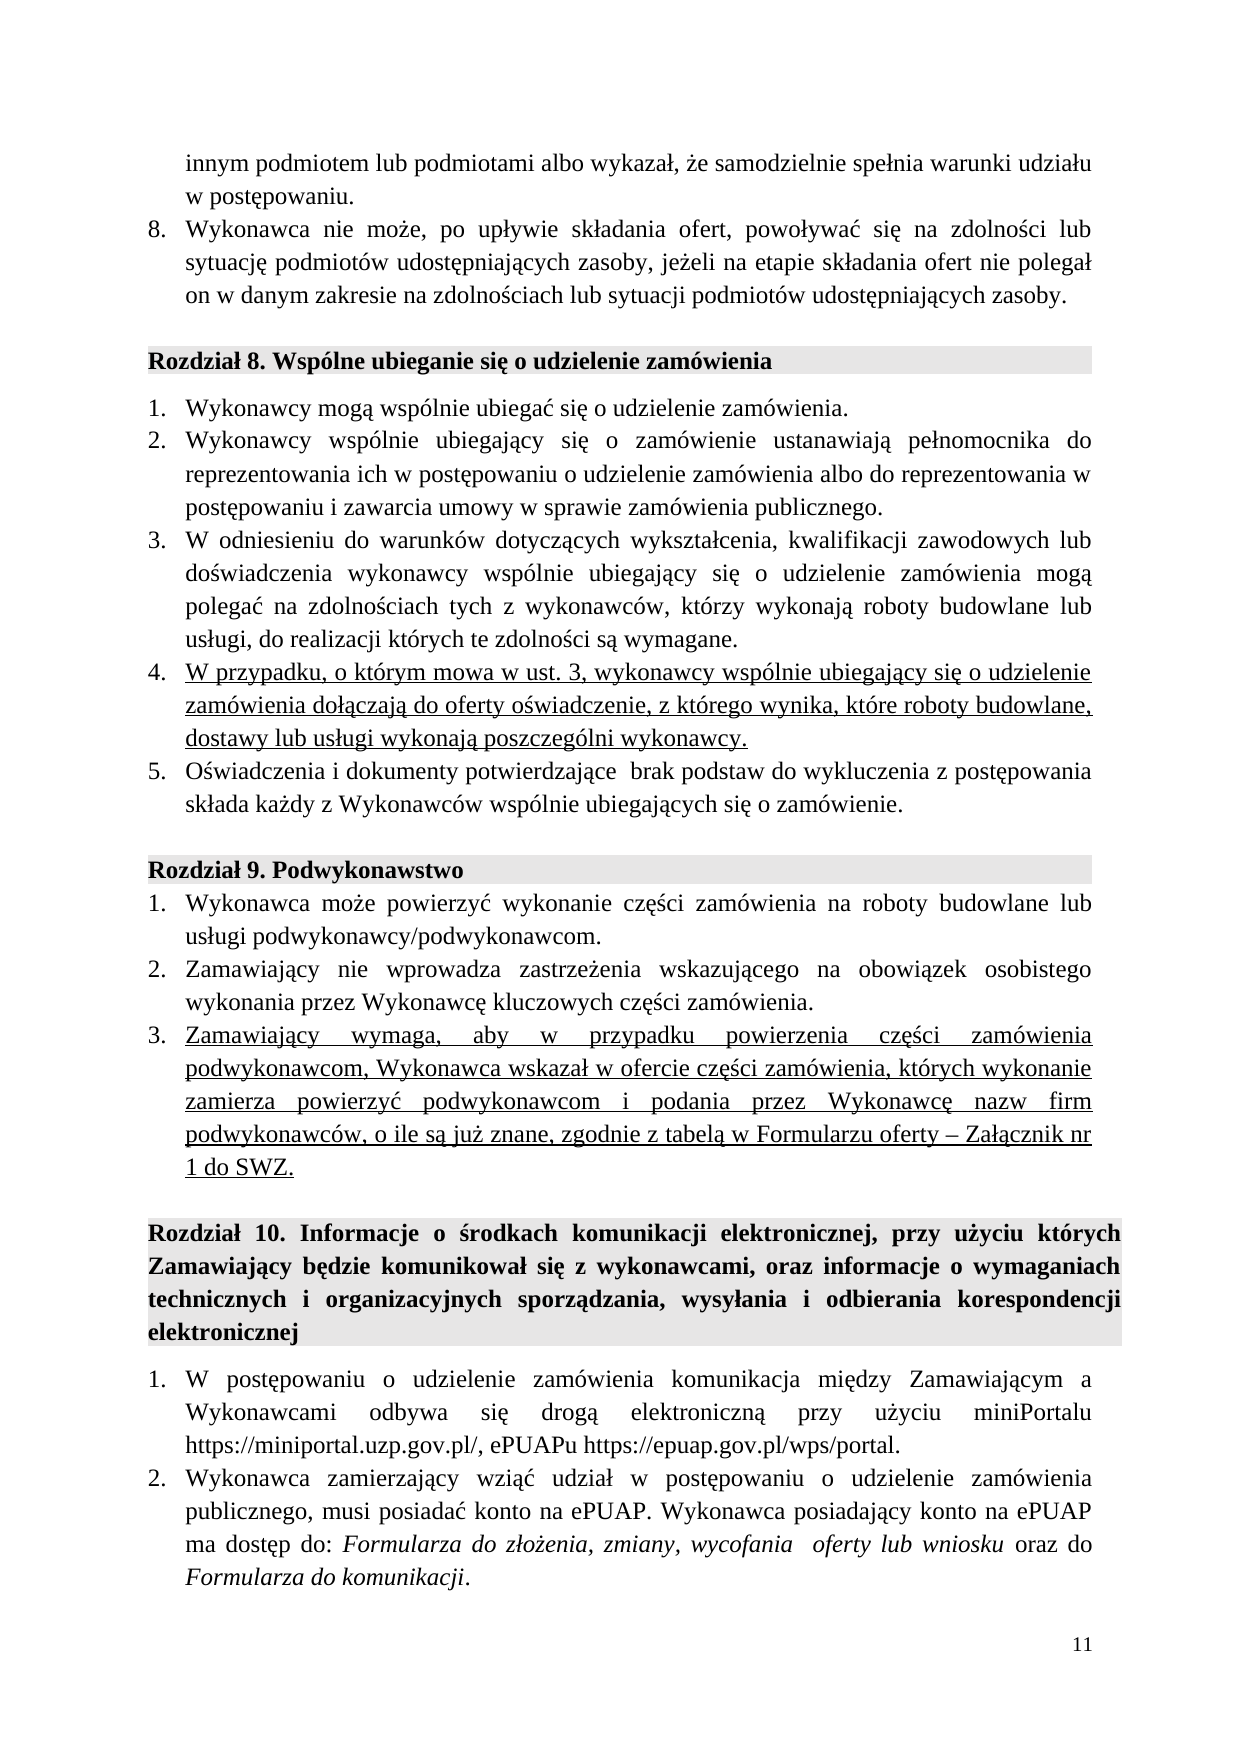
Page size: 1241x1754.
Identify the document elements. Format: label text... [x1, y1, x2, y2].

list W przypadku, o którym mowa w ust. 3, wykonawcy wspólnie ubiegający się o udzielenie zamówienia dołączają do oferty oświadczenie, z którego wynika, które roboty budowlane, dostawy lub usługi wykonają poszczególni wykonawcy. [148, 657, 1092, 752]
list Zamawiający wymaga, aby w przypadku powierzenia części zamówienia podwykonawcom, Wykonawca wskazał w ofercie części zamówienia, których wykonanie zamierza powierzyć podwykonawcom i podania przez Wykonawcę nazw firm podwykonawców, o ile są już znane, zgodnie z tabelą w Formularzu oferty – Załącznik nr 1 do SWZ. [148, 1020, 1092, 1181]
list Wykonawca może powierzyć wykonanie części zamówienia na roboty budowlane lub usługi podwykonawcy/podwykonawcom. [148, 888, 1092, 950]
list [148, 148, 1092, 209]
list Zamawiający nie wprowadza zastrzeżenia wskazującego na obowiązek osobistego wykonania przez Wykonawcę kluczowych części zamówienia. [148, 954, 1092, 1016]
list W postępowaniu o udzielenie zamówienia komunikacja między Zamawiającym a Wykonawcami odbywa się drogą elektroniczną przy użyciu miniPortalu https://miniportal.uzp.gov.pl/, ePUAPu https://epuap.gov.pl/wps/portal. [148, 1364, 1092, 1459]
list W odniesieniu do warunków dotyczących wykształcenia, kwalifikacji zawodowych lub doświadczenia wykonawcy wspólnie ubiegający się o udzielenie zamówienia mogą polegać na zdolnościach tych z wykonawców, którzy wykonają roboty budowlane lub usługi, do realizacji których te zdolności są wymagane. [148, 525, 1092, 652]
subtitle Rozdział 9. Podwykonawstwo [148, 855, 1092, 884]
subtitle Rozdział 8. Wspólne ubieganie się o udzielenie zamówienia [148, 346, 1092, 374]
list Oświadczenia i dokumenty potwierdzające brak podstaw do wykluczenia z postępowania składa każdy z Wykonawców wspólnie ubiegających się o zamówienie. [148, 756, 1092, 818]
list Wykonawca nie może, po upływie składania ofert, powoływać się na zdolności lub sytuację podmiotów udostępniających zasoby, jeżeli na etapie składania ofert nie polegał on w danym zakresie na zdolnościach lub sytuacji podmiotów udostępniających zasoby. [148, 214, 1092, 308]
list Wykonawcy wspólnie ubiegający się o zamówienie ustanawiają pełnomocnika do reprezentowania ich w postępowaniu o udzielenie zamówienia albo do reprezentowania w postępowaniu i zawarcia umowy w sprawie zamówienia publicznego. [148, 426, 1092, 520]
subtitle Rozdział 10. Informacje o środkach komunikacji elektronicznej, przy użyciu których Zamawiający będzie komunikował się z wykonawcami, oraz informacje o wymaganiach technicznych i organizacyjnych sporządzania, wysyłania i odbierania korespondencji elektronicznej [148, 1218, 1122, 1346]
list Wykonawca zamierzający wziąć udział w postępowaniu o udzielenie zamówienia publicznego, musi posiadać konto na ePUAP. Wykonawca posiadający konto na ePUAP ma dostęp do: Formularza do złożenia, zmiany, wycofania oferty lub wniosku oraz do Formularza do komunikacji. [148, 1463, 1092, 1591]
list Wykonawcy mogą wspólnie ubiegać się o udzielenie zamówienia. [148, 393, 1092, 421]
